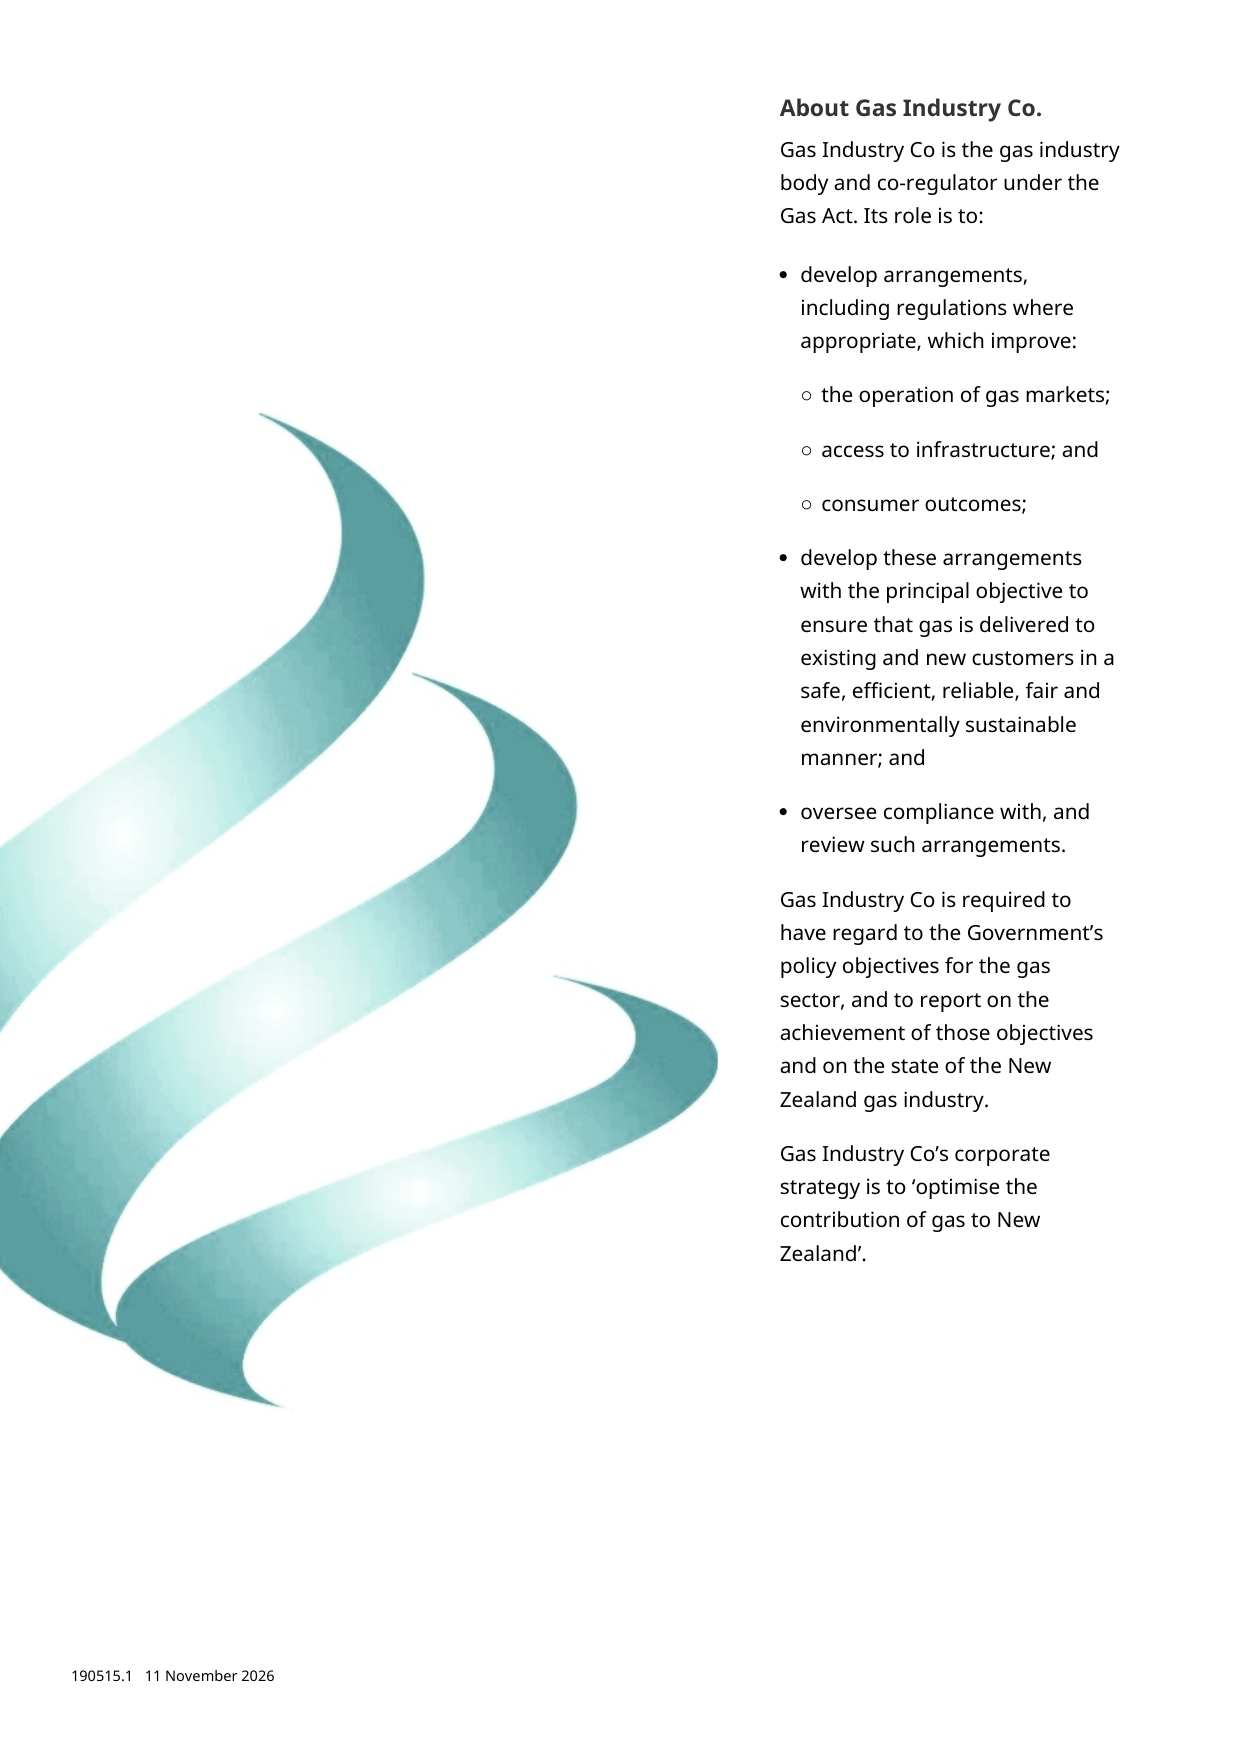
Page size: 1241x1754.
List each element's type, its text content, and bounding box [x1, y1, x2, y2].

list Gas Industry Co is required to have regard to the Government’s policy objectives for the gas sector, and to report on the achievement of those objectives and on the state of the New Zealand gas industry. [779, 880, 1122, 1113]
picture [0, 413, 719, 1411]
text Gas Industry Co is the gas industry body and co-regulator under the Gas Act. Its role is to: [779, 130, 1122, 230]
subtitle About Gas Industry Co. [779, 90, 1122, 124]
list develop these arrangements with the principal objective to ensure that gas is delivered to existing and new customers in a safe, efficient, reliable, fair and environmentally sustainable manner; and [779, 538, 1122, 772]
list Gas Industry Co’s corporate strategy is to ‘optimise the contribution of gas to New Zealand’. [779, 1134, 1122, 1267]
list the operation of gas markets; [800, 376, 1122, 409]
list consumer outcomes; [800, 484, 1122, 517]
list develop arrangements, including regulations where appropriate, which improve: [779, 255, 1122, 355]
list access to infrastructure; and [800, 430, 1122, 463]
list oversee compliance with, and review such arrangements. [779, 792, 1122, 859]
